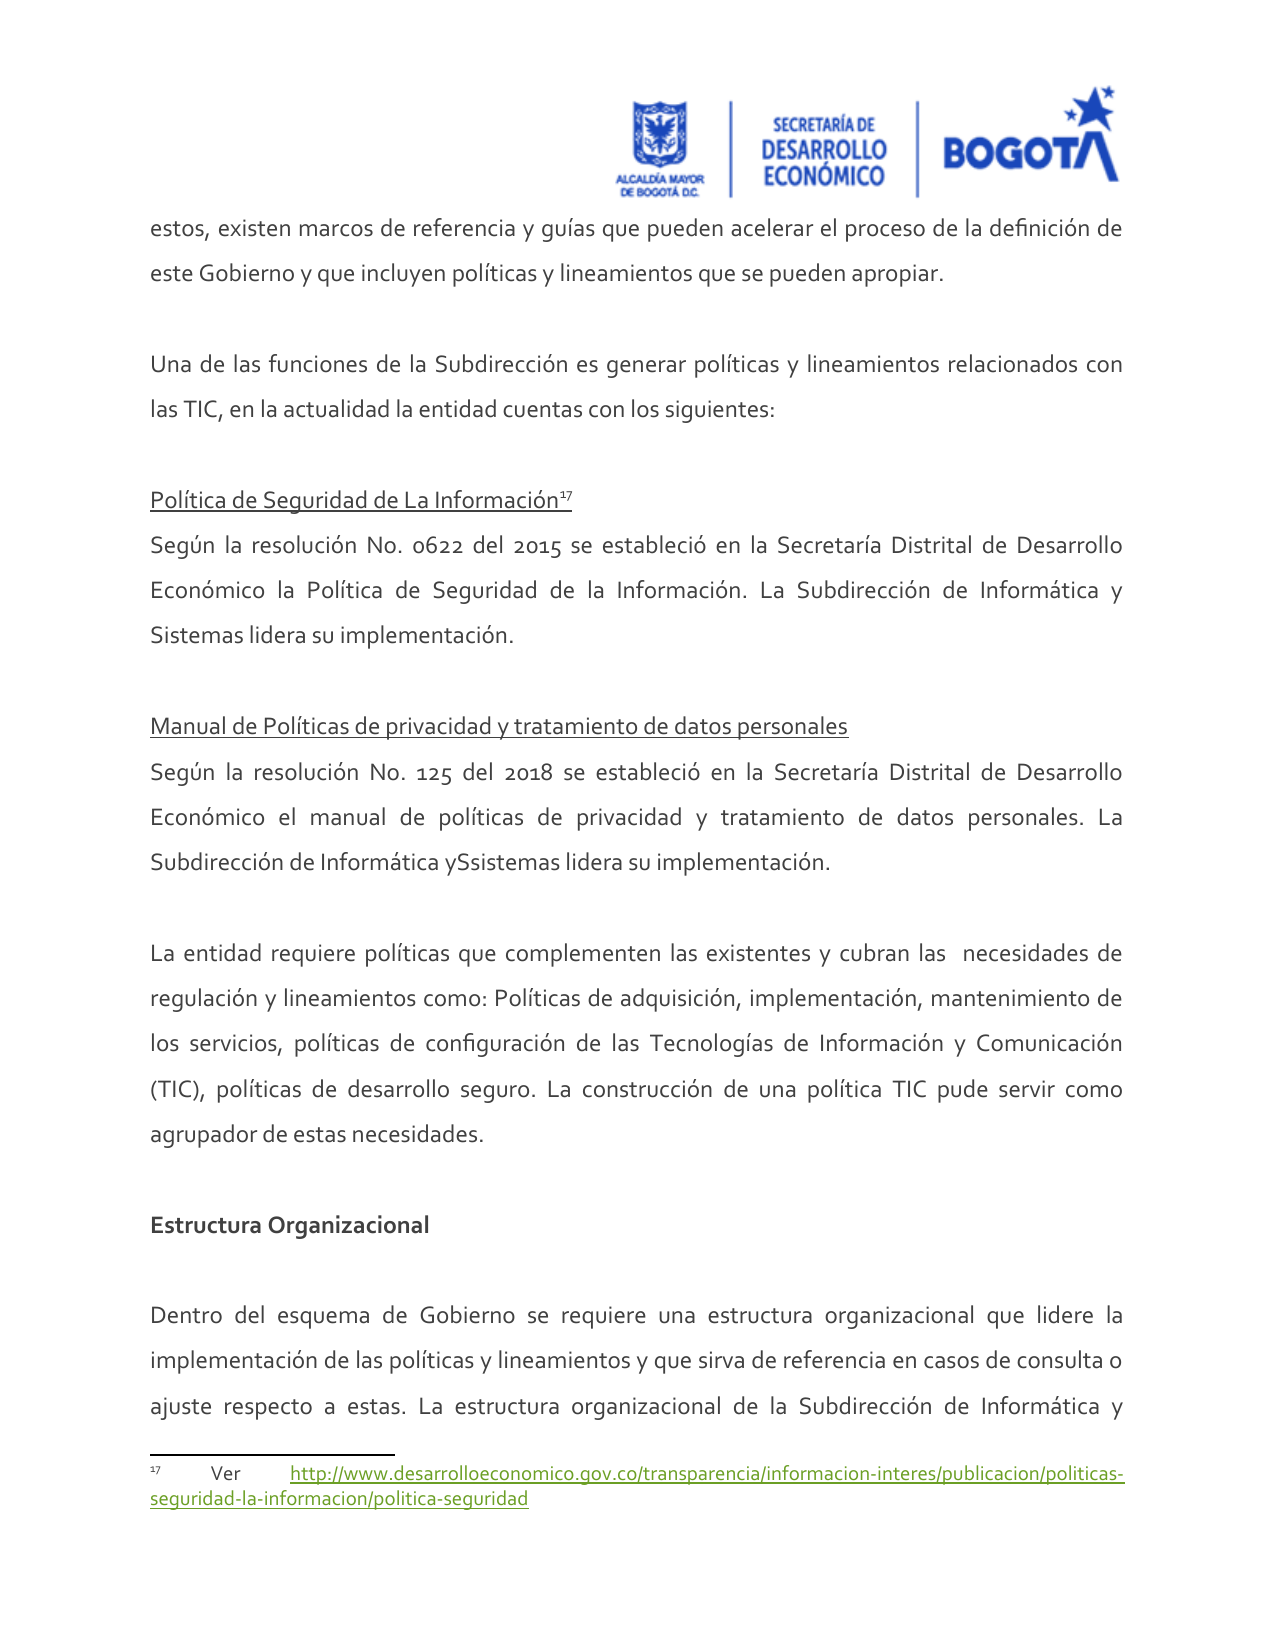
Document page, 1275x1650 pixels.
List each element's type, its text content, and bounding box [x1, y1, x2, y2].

text Según la resolución No. 0622 del 2015 se estableció en la Secretaría Distrital de Desarrollo Económico la Política de Seguridad de la Información. La Subdirección de Informática y Sistemas lidera su implementación. [150, 529, 1125, 650]
text Según la resolución No. 125 del 2018 se estableció en la Secretaría Distrital de Desarrollo Económico el manual de políticas de privacidad y tratamiento de datos personales. La Subdirección de Informática ySsistemas lidera su implementación. [150, 756, 1125, 877]
text Estructura Organizacional [150, 1209, 1125, 1239]
text La entidad requiere políticas que complementen las existentes y cubran las necesidades de regulación y lineamientos como: Políticas de adquisición, implementación, mantenimiento de los servicios, políticas de configuración de las Tecnologías de Información y Comunicación (TIC), políticas de desarrollo seguro. La construcción de una política TIC pude servir como agrupador de estas necesidades. [150, 937, 1125, 1149]
text Política de Seguridad de La Información [150, 484, 1125, 514]
text Una de las funciones de la Subdirección es generar políticas y lineamientos relacionados con las TIC, en la actualidad la entidad cuentas con los siguientes: [150, 348, 1125, 424]
text Manual de Políticas de privacidad y tratamiento de datos personales [150, 711, 1125, 741]
picture [614, 73, 1125, 201]
